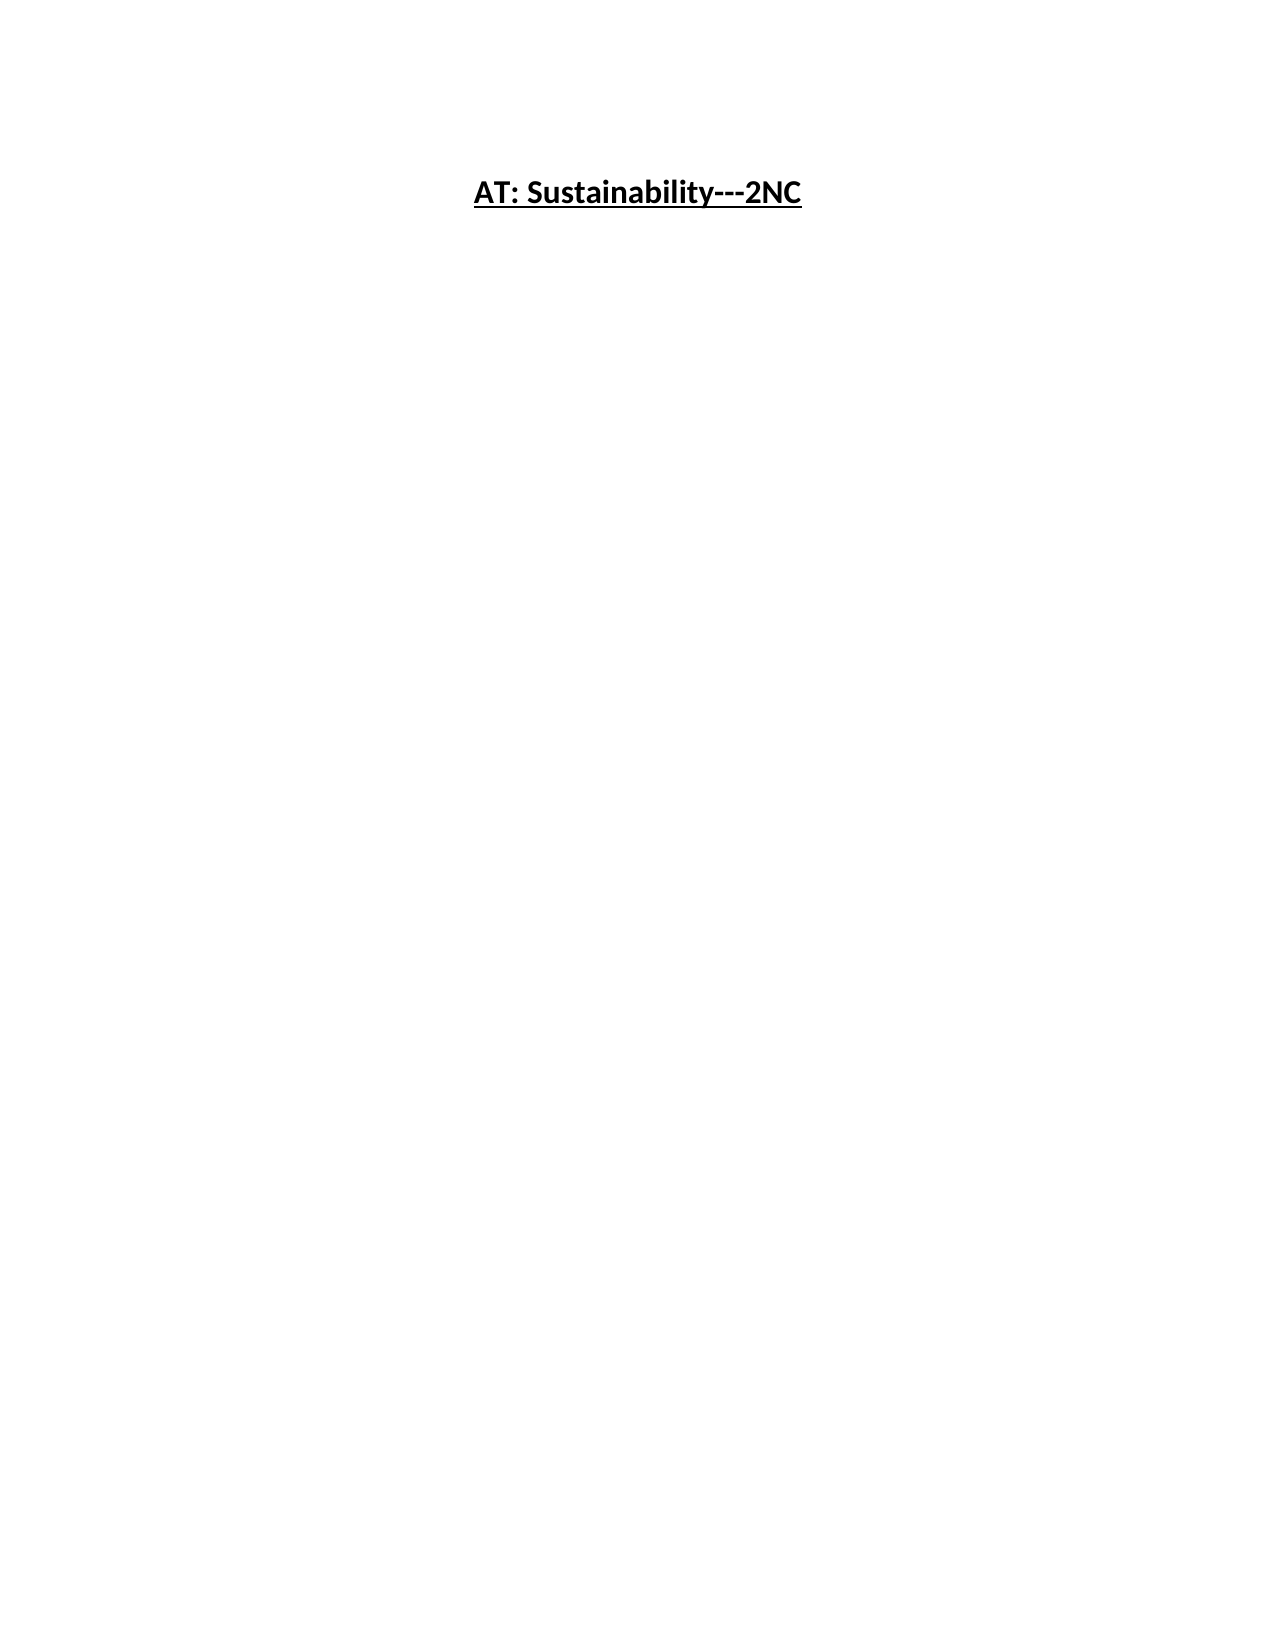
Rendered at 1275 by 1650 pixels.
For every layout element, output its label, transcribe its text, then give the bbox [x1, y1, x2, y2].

subtitle AT: Sustainability---2NC [150, 171, 1125, 212]
